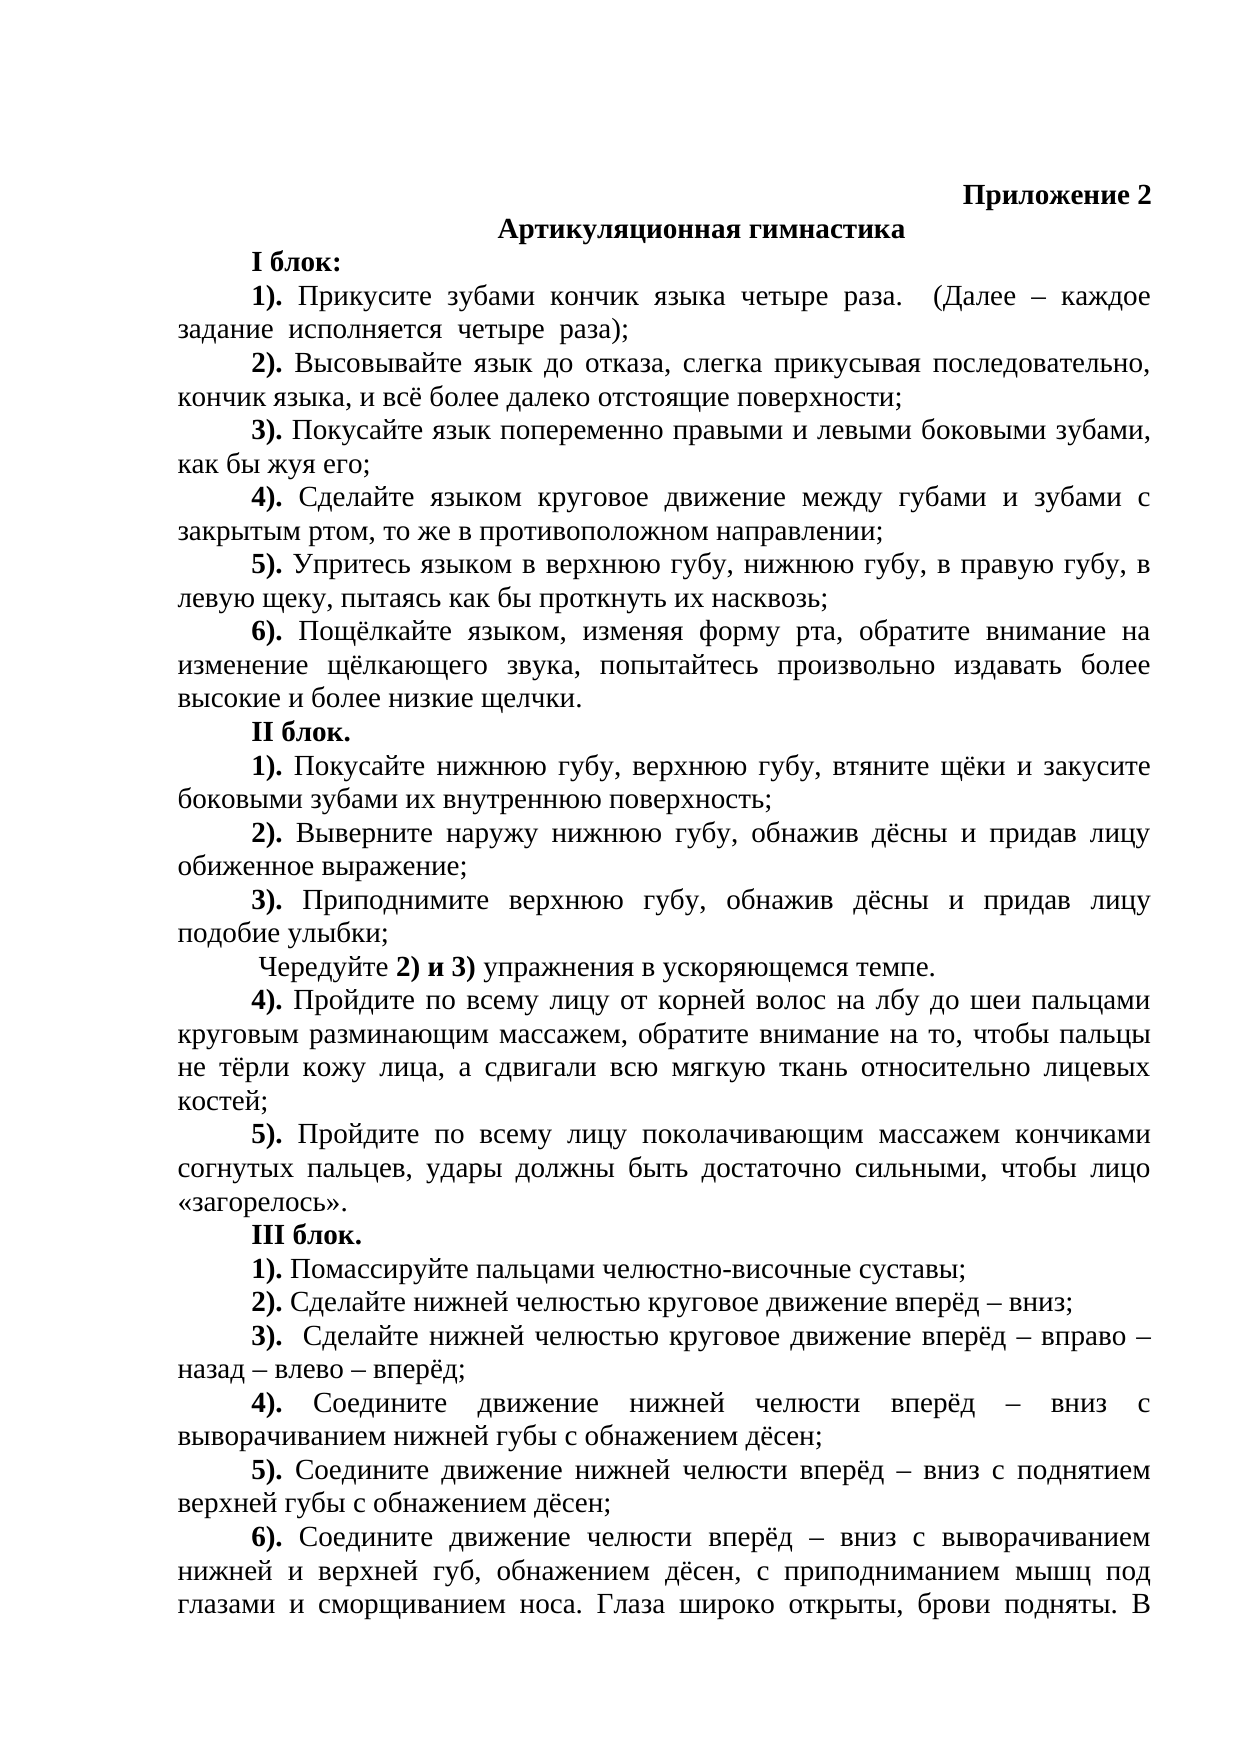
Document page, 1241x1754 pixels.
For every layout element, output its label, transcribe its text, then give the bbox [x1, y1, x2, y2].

text Артикуляционная гимнастика [177, 211, 1152, 244]
text Приложение 2 [177, 177, 1152, 211]
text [177, 244, 1152, 1620]
